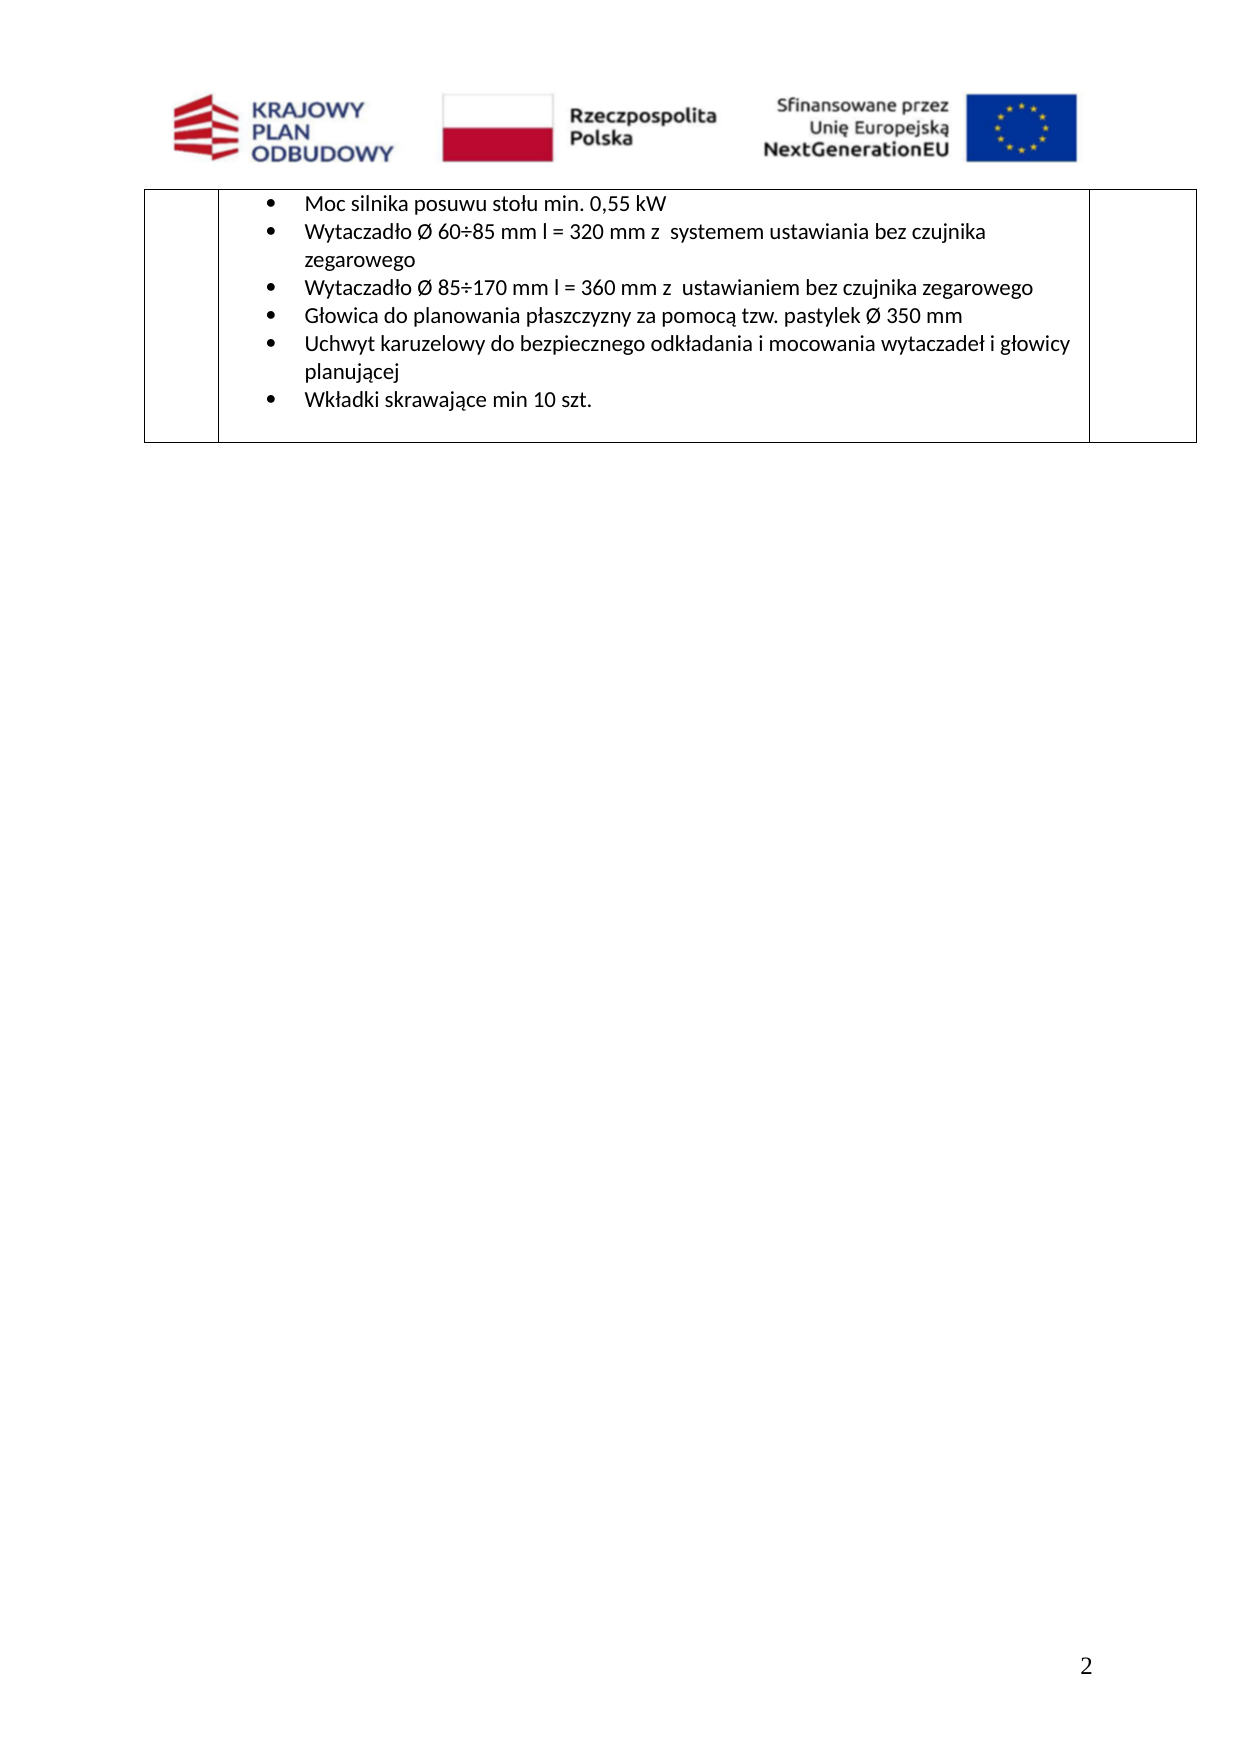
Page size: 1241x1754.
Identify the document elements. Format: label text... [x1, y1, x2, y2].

picture [147, 73, 1093, 189]
table_cell 1 [1090, 190, 1196, 441]
table_cell [145, 190, 218, 441]
